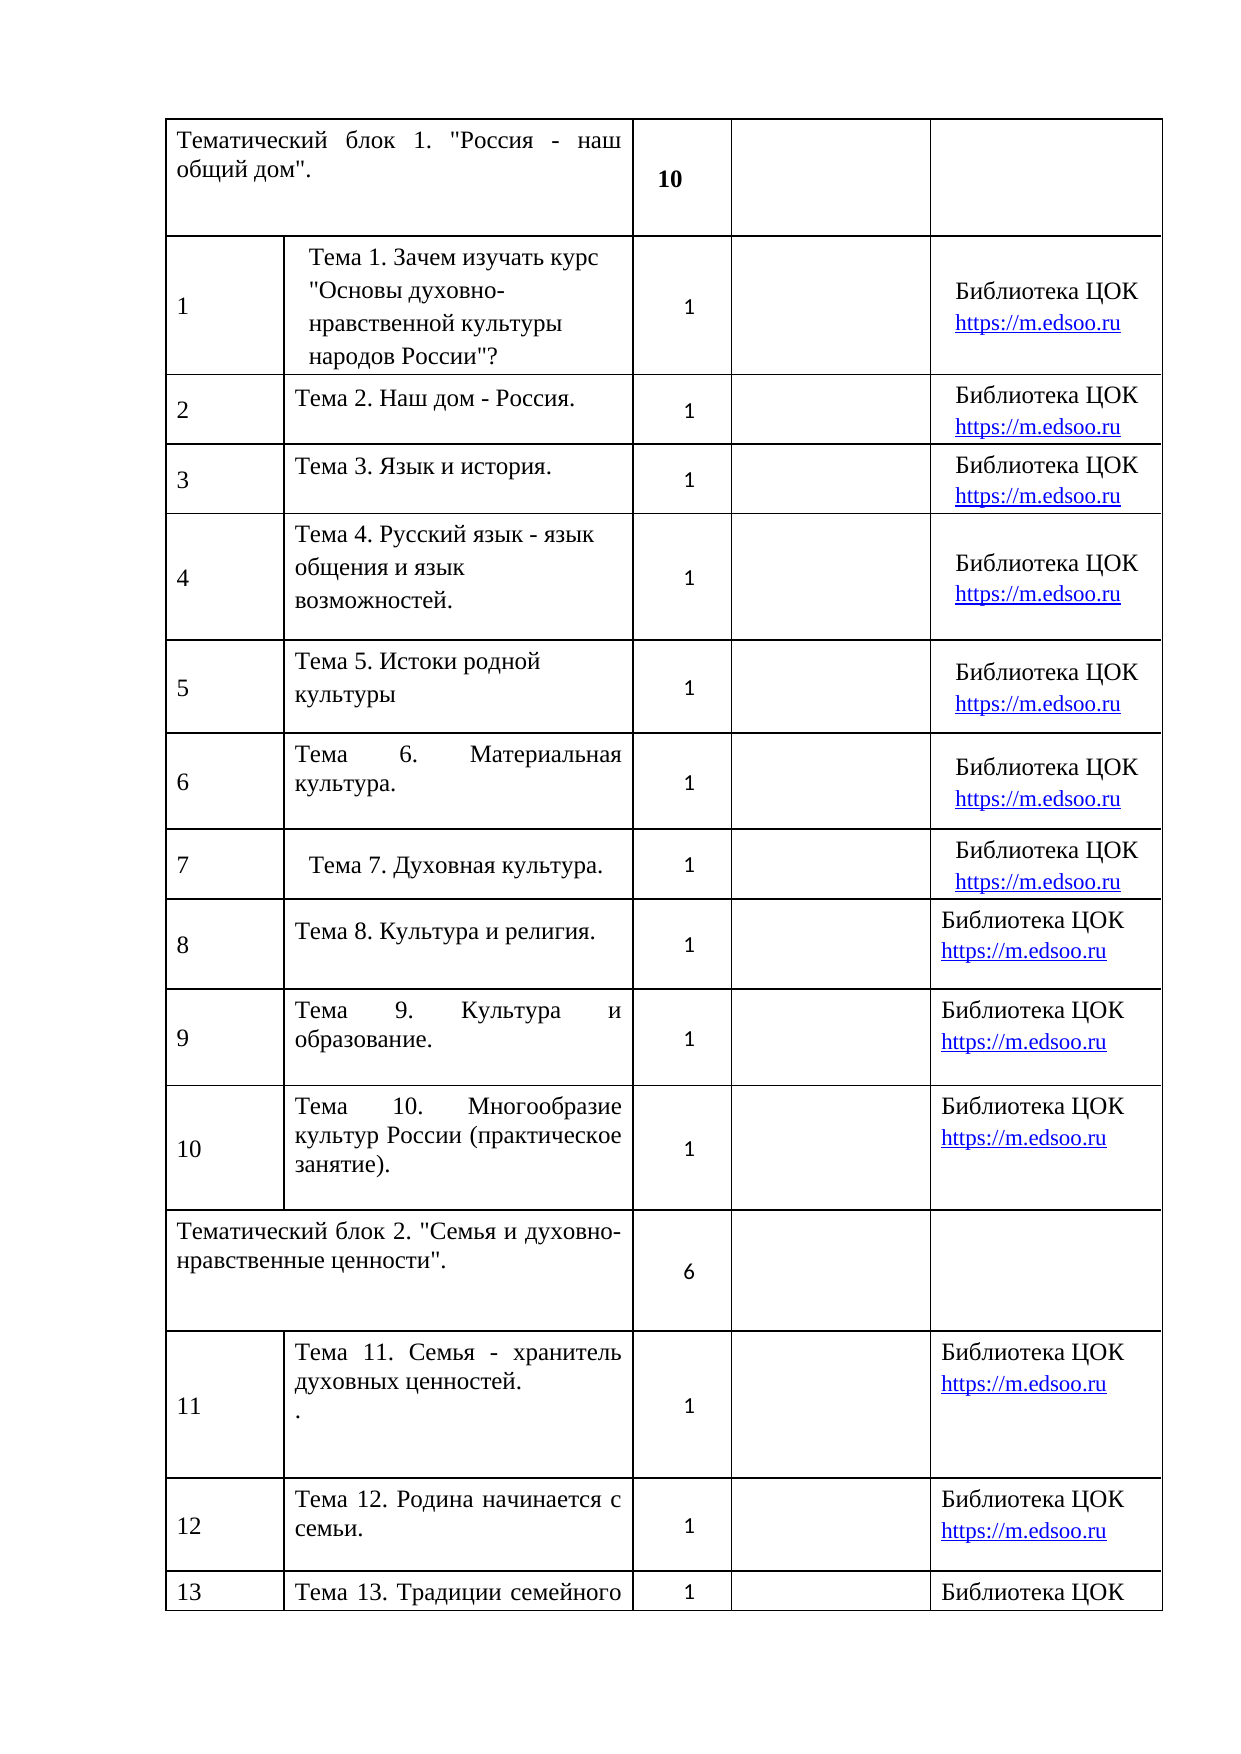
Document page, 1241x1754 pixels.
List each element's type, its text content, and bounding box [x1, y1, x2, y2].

table_cell Библиотека ЦОК https://m.edsoo.ru [931, 898, 1162, 988]
table_cell Библиотека ЦОК https://m.edsoo.ru [931, 828, 1162, 898]
table_cell [931, 1209, 1162, 1330]
table_cell Тема 7. Духовная культура. [285, 830, 632, 898]
table_cell 10 [167, 1086, 283, 1209]
table_cell 1 [634, 900, 731, 988]
table_cell 10 [634, 120, 731, 235]
table_cell Тематический блок 2. "Семья и духовно-нравственные ценности". [167, 1211, 632, 1330]
table_cell 7 [167, 830, 283, 898]
table_cell Тема 9. Культура и образование. [285, 990, 632, 1084]
table_cell 1 [634, 1332, 731, 1477]
table_cell 4 [167, 514, 283, 639]
table_cell Тема 10. Многообразие культур России (практическое занятие). [285, 1086, 632, 1209]
table_cell 9 [167, 990, 283, 1084]
table_cell [732, 237, 930, 373]
table_cell 5 [167, 641, 283, 732]
table_cell 1 [634, 990, 731, 1084]
table_cell [732, 990, 930, 1084]
table_cell Тема 11. Семья - хранитель духовных ценностей. . [285, 1332, 632, 1477]
table_cell 1 [634, 237, 731, 373]
table_cell 8 [167, 900, 283, 988]
table_cell 1 [634, 375, 731, 443]
table_cell [732, 1572, 930, 1610]
table_cell Тема 4. Русский язык - язык общения и язык возможностей. [285, 514, 632, 639]
table_cell 12 [167, 1479, 283, 1570]
table_cell Библиотека ЦОК https://m.edsoo.ru [931, 1330, 1162, 1477]
table_cell Тема 8. Культура и религия. [285, 900, 632, 988]
table_cell 6 [634, 1211, 731, 1330]
table_cell Тема 5. Истоки родной культуры [285, 641, 632, 732]
table_cell [732, 445, 930, 513]
table_cell [732, 514, 930, 639]
table_cell Тема 12. Родина начинается с семьи. [285, 1479, 632, 1570]
table_cell Библиотека ЦОК https://m.edsoo.ru [931, 639, 1162, 732]
table_cell [732, 120, 930, 235]
table_cell Библиотека ЦОК https://m.edsoo.ru [931, 513, 1162, 639]
table_cell [931, 120, 1162, 235]
table_cell 3 [167, 445, 283, 513]
table_cell Библиотека ЦОК https://m.edsoo.ru [931, 374, 1162, 443]
table_cell [732, 375, 930, 443]
table_cell Библиотека ЦОК https://m.edsoo.ru [931, 1085, 1162, 1209]
table_cell [732, 1211, 930, 1330]
table_cell 13 [167, 1572, 283, 1610]
table_cell [732, 830, 930, 898]
table_cell Тема 2. Наш дом - Россия. [285, 375, 632, 443]
table_cell 1 [167, 237, 283, 373]
table_cell 1 [634, 1479, 731, 1570]
table_cell [732, 1479, 930, 1570]
table_cell [732, 1086, 930, 1209]
table_cell Библиотека ЦОК https://m.edsoo.ru [931, 443, 1162, 513]
table_cell Библиотека ЦОК https://m.edsoo.ru [931, 235, 1162, 373]
table_cell 1 [634, 1086, 731, 1209]
table_cell 2 [167, 375, 283, 443]
table_cell 1 [634, 830, 731, 898]
table_cell Библиотека ЦОК https://m.edsoo.ru [931, 1477, 1162, 1570]
table_cell Тема 1. Зачем изучать курс "Основы духовно-нравственной культуры народов России"? [285, 237, 632, 373]
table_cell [285, 1572, 632, 1610]
table_cell [732, 1332, 930, 1477]
table_cell Тема 6. Материальная культура. [285, 734, 632, 828]
table_cell [732, 641, 930, 732]
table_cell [931, 1570, 1162, 1610]
table_cell Тематический блок 1. "Россия - наш общий дом". [167, 120, 632, 235]
table_cell 1 [634, 1572, 731, 1610]
table_cell Тема 3. Язык и история. [285, 445, 632, 513]
table_cell 1 [634, 734, 731, 828]
table_cell Библиотека ЦОК https://m.edsoo.ru [931, 732, 1162, 828]
table_cell 1 [634, 514, 731, 639]
table_cell 11 [167, 1332, 283, 1477]
table_cell 1 [634, 641, 731, 732]
table_cell [732, 734, 930, 828]
table_cell Библиотека ЦОК https://m.edsoo.ru [931, 988, 1162, 1084]
table_cell 6 [167, 734, 283, 828]
table_cell [732, 900, 930, 988]
table_cell 1 [634, 445, 731, 513]
